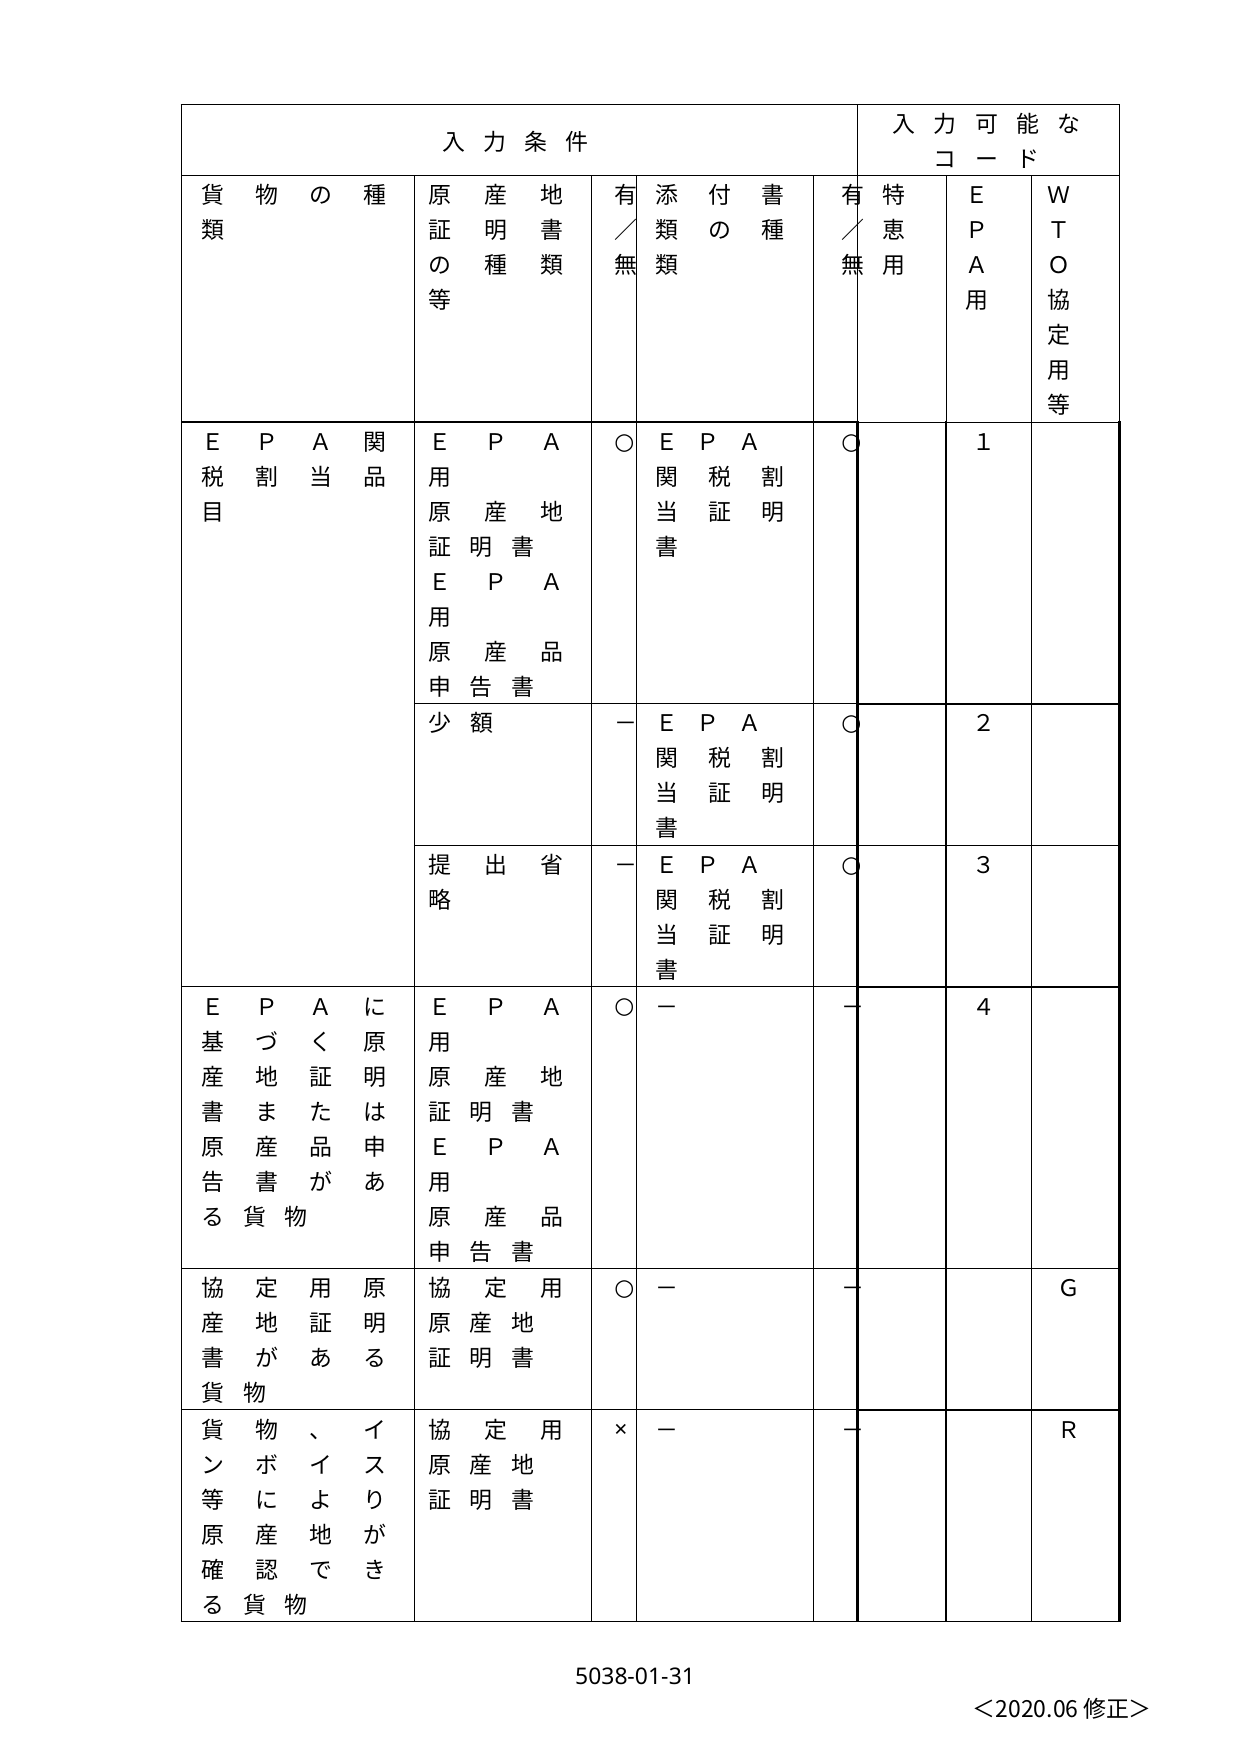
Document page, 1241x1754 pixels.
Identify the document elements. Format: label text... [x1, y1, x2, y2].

table_cell 原産地証明書の種類等 [415, 176, 591, 421]
table_cell 有 ／ 無 [592, 176, 636, 421]
table_cell [859, 988, 945, 1268]
table_cell － [592, 846, 636, 986]
table_cell [1032, 988, 1118, 1268]
table_cell Ｇ [1032, 1269, 1118, 1409]
table_cell ○ [814, 846, 856, 986]
table_cell [859, 423, 945, 703]
table_cell ＥＰＡ 関税割当証明書 [637, 423, 813, 703]
table_cell ○ [592, 1269, 636, 1409]
table_cell 少額 [415, 704, 591, 844]
table_cell 協定用原産地 証明書 [415, 1269, 591, 1409]
table_cell ＷＴＯ協定用等 [1032, 176, 1119, 421]
table_cell － [814, 1410, 856, 1621]
table_cell × [592, 1410, 636, 1621]
table_cell ４ [947, 988, 1031, 1268]
table_cell － [637, 1269, 813, 1409]
table_cell 貨物の種類 [182, 176, 414, 421]
table_cell ＥＰＡに基づく原産地証明書または原産品申告書がある貨物 [182, 987, 414, 1268]
table_cell 有 ／ 無 [814, 176, 857, 421]
table_cell [859, 846, 945, 986]
table_cell 提出省略 [415, 846, 591, 986]
table_cell 添付書類の種類 [637, 176, 813, 421]
table_cell １ [947, 423, 1031, 703]
table_cell ３ [947, 846, 1031, 986]
table_header 入力可能なコード [858, 105, 1119, 175]
table_cell [1032, 705, 1118, 844]
table_cell ＥＰＡ 関税割当証明書 [637, 704, 813, 844]
table_cell ＥＰＡ用 原産地証明書 ＥＰＡ用 原産品申告書 [415, 987, 591, 1268]
table_cell ＥＰＡ 関税割当証明書 [637, 846, 813, 986]
table_cell － [592, 704, 636, 844]
table_cell ２ [947, 705, 1031, 844]
table_cell － [637, 987, 813, 1268]
table_cell [859, 1411, 945, 1621]
table_cell [1032, 846, 1118, 986]
table_cell ＥＰＡ用 [947, 176, 1031, 421]
table_cell [859, 705, 945, 844]
table_cell [947, 1411, 1031, 1621]
table_cell ○ [814, 423, 856, 703]
table_cell 協定用原産地証明書がある貨物 [182, 1269, 414, 1409]
table_cell Ｒ [1032, 1411, 1118, 1621]
table_cell ○ [814, 704, 856, 844]
table_header 入力条件 [182, 105, 857, 175]
table_cell [1032, 423, 1118, 703]
table_cell ○ [592, 423, 636, 703]
table_cell [947, 1269, 1031, 1409]
table_cell ＥＰＡ用 原産地証明書 ＥＰＡ用 原産品申告書 [415, 423, 591, 703]
table_cell ＥＰＡ関税割当品目 [182, 423, 414, 986]
table_cell ○ [592, 987, 636, 1268]
table_cell [859, 1269, 945, 1409]
table_cell － [637, 1410, 813, 1621]
table_cell 特恵用 [858, 176, 946, 421]
table_cell － [814, 987, 856, 1268]
table_cell 協定用原産地 証明書 [415, 1410, 591, 1621]
table_cell 貨物、インボイス等により原産地が確認できる貨物 [182, 1410, 414, 1621]
table_cell － [814, 1269, 856, 1409]
